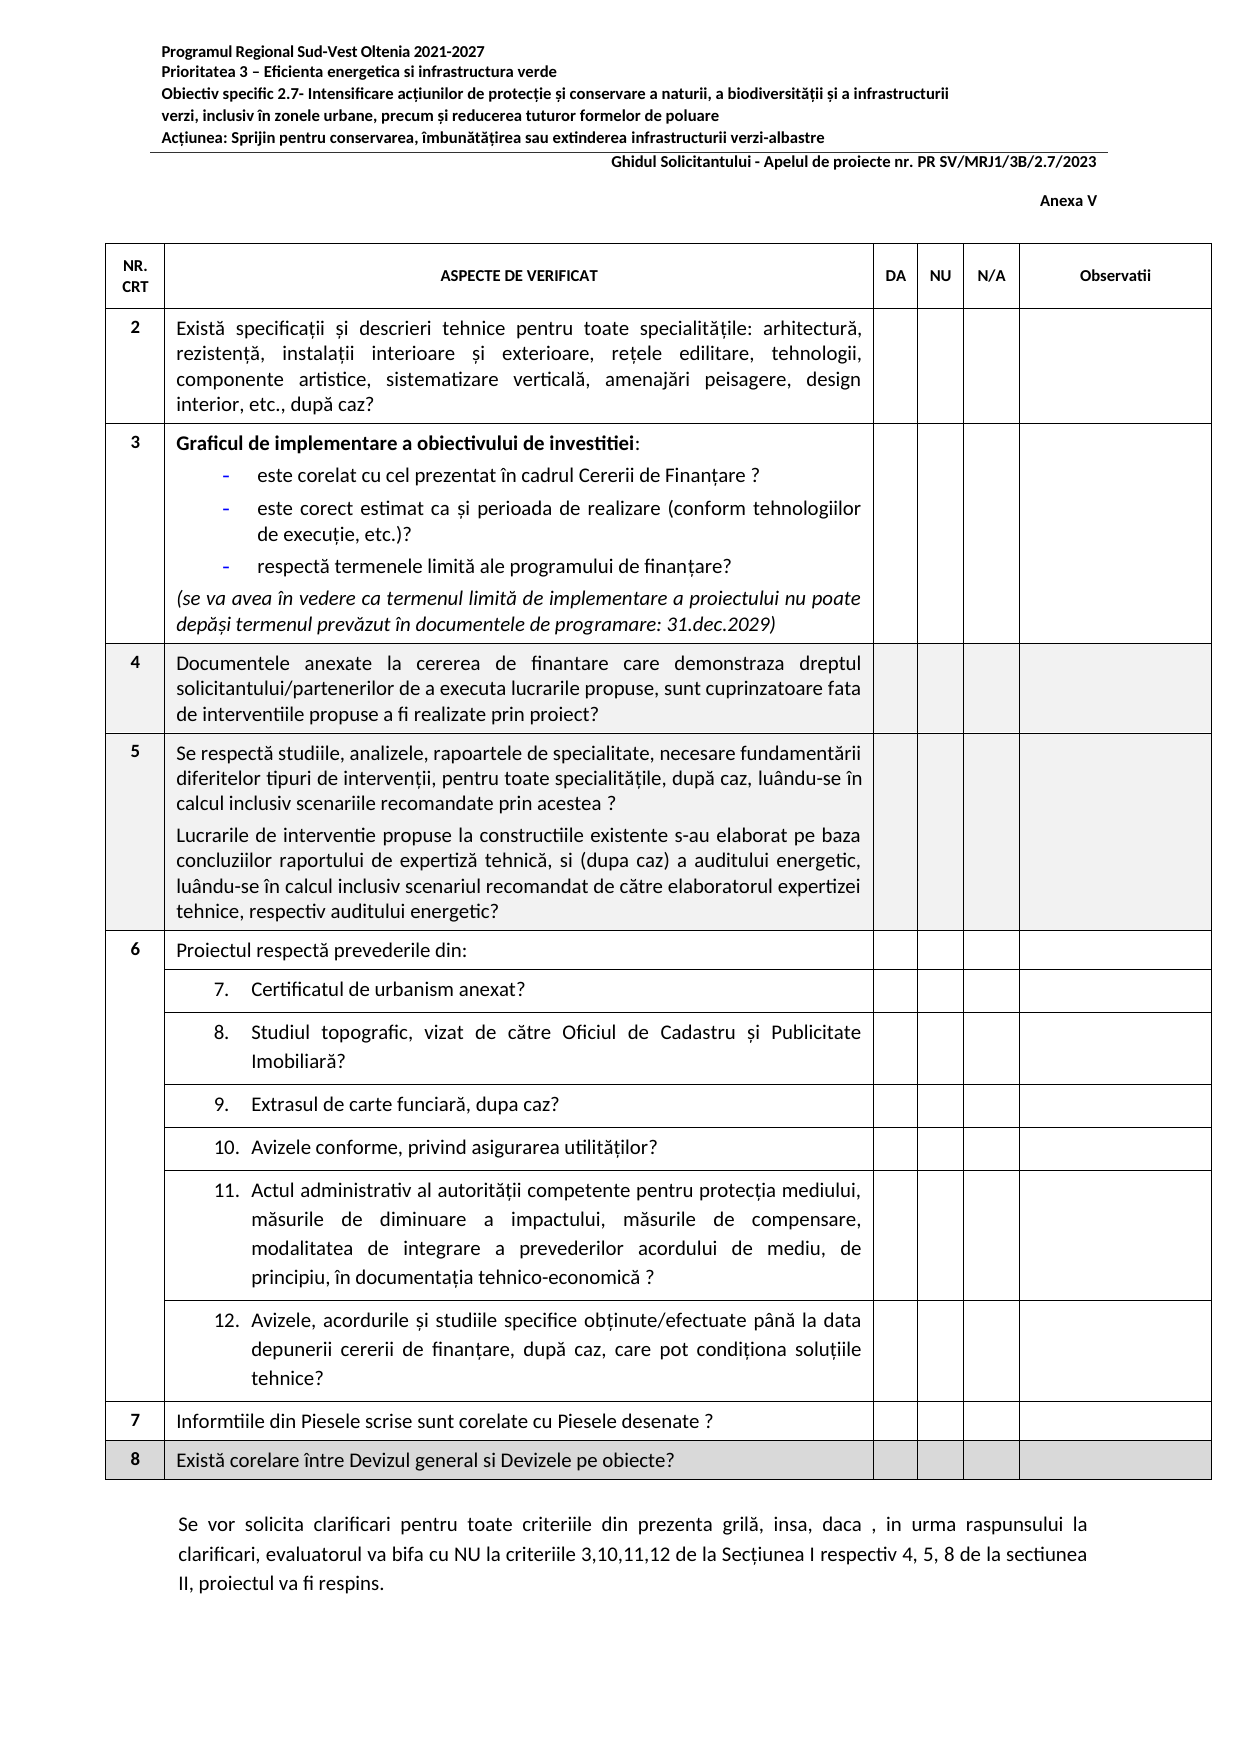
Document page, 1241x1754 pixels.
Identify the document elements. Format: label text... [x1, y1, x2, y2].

table_cell [874, 1402, 917, 1440]
table_cell [964, 424, 1019, 643]
table_cell 5 [106, 734, 164, 930]
table_cell [964, 309, 1019, 423]
table_cell [1020, 970, 1211, 1012]
table_cell Actul administrativ al autorităţii competente pentru protecţia mediului, măsurile de diminuare a impactului, măsurile de compensare, modalitatea de integrare a prevederilor acordului de mediu, de principiu, în documentaţia tehnico-economică ? [165, 1171, 873, 1300]
table_cell Certificatul de urbanism anexat? [165, 970, 873, 1012]
table_cell [874, 931, 917, 969]
table_cell 4 [106, 644, 164, 732]
table_cell Informtiile din Piesele scrise sunt corelate cu Piesele desenate ? [165, 1402, 873, 1440]
table_cell [918, 1128, 963, 1169]
table_cell Studiul topografic, vizat de către Oficiul de Cadastru şi Publicitate Imobiliară? [165, 1013, 873, 1084]
table_cell [964, 1128, 1019, 1169]
text Se vor solicita clarificari pentru toate criteriile din prezenta grilă, insa, daca , in urma raspunsului la clarificari, evaluatorul va bifa cu NU la criteriile 3,10,11,12 de la Secţiunea I respectiv 4, 5, 8 de la sectiunea II, proiectul va fi respins. [178, 1512, 1090, 1595]
table_cell [1020, 1013, 1211, 1084]
table_cell [918, 1013, 963, 1084]
table_cell [874, 1171, 917, 1300]
table_cell [874, 1301, 917, 1401]
table_cell [874, 309, 917, 423]
table_cell [964, 931, 1019, 969]
table_cell [874, 1013, 917, 1084]
table_cell 2 [106, 309, 164, 423]
table_cell [1020, 1171, 1211, 1300]
table_cell 7 [106, 1402, 164, 1440]
table_header NU [918, 244, 963, 308]
table_cell [874, 424, 917, 643]
table_header NR. CRT [106, 244, 164, 308]
table_cell [1020, 1301, 1211, 1401]
table_cell [918, 1402, 963, 1440]
table_cell [918, 1301, 963, 1401]
table_cell 3 [106, 424, 164, 643]
table_cell [874, 1441, 917, 1479]
table_cell [964, 1402, 1019, 1440]
table_cell [964, 1013, 1019, 1084]
table_cell [918, 931, 963, 969]
table_cell [964, 970, 1019, 1012]
table_cell Avizele, acordurile şi studiile specifice obținute/efectuate până la data depunerii cererii de finanțare, după caz, care pot condiţiona soluţiile tehnice? [165, 1301, 873, 1401]
table_cell [1020, 424, 1211, 643]
table_cell Documentele anexate la cererea de finantare care demonstraza dreptul solicitantului/partenerilor de a executa lucrarile propuse, sunt cuprinzatoare fata de interventiile propuse a fi realizate prin proiect? [165, 644, 873, 732]
table_cell [1020, 1085, 1211, 1127]
table_cell [964, 1301, 1019, 1401]
table_cell [964, 1085, 1019, 1127]
table_cell [918, 1441, 963, 1479]
table_cell [874, 970, 917, 1012]
table_cell [1020, 1128, 1211, 1169]
table_cell [1020, 644, 1211, 732]
table_cell [918, 1085, 963, 1127]
table_cell [918, 424, 963, 643]
table_header N/A [964, 244, 1019, 308]
table_cell Se respectă studiile, analizele, rapoartele de specialitate, necesare fundamentării diferitelor tipuri de intervenții, pentru toate specialitățile, după caz, luându-se în calcul inclusiv scenariile recomandate prin acestea ? Lucrarile de interventie propuse la constructiile existente s-au elaborat pe baza concluziilor raportului de expertiză tehnică, si (dupa caz) a auditului energetic, luându-se în calcul inclusiv scenariul recomandat de către elaboratorul expertizei tehnice, respectiv auditului energetic? [165, 734, 873, 930]
table_cell Graficul de implementare a obiectivului de investitiei: este corelat cu cel prezentat în cadrul Cererii de Finanţare ? este corect estimat ca și perioada de realizare (conform tehnologiilor de execuție, etc.)? respectă termenele limită ale programului de finanțare? (se va avea în vedere ca termenul limită de implementare a proiectului nu poate depăşi termenul prevăzut în documentele de programare: 31.dec.2029) [165, 424, 873, 643]
table_cell Există specificaţii şi descrieri tehnice pentru toate specialitățile: arhitectură, rezistență, instalații interioare şi exterioare, rețele edilitare, tehnologii, componente artistice, sistematizare verticală, amenajări peisagere, design interior, etc., după caz? [165, 309, 873, 423]
table_cell Proiectul respectă prevederile din: [165, 931, 873, 969]
table_header ASPECTE DE VERIFICAT [165, 244, 873, 308]
table_cell 6 [106, 931, 164, 1401]
table_cell [874, 1085, 917, 1127]
table_cell [1020, 309, 1211, 423]
table_cell 8 [106, 1441, 164, 1479]
table_cell [964, 644, 1019, 732]
table_cell [1020, 1402, 1211, 1440]
table_header DA [874, 244, 917, 308]
table_cell Există corelare între Devizul general si Devizele pe obiecte? [165, 1441, 873, 1479]
table_cell [918, 970, 963, 1012]
table_cell [1020, 734, 1211, 930]
table_cell [874, 644, 917, 732]
table_cell Extrasul de carte funciară, dupa caz? [165, 1085, 873, 1127]
table_cell [874, 734, 917, 930]
table_cell [1020, 1441, 1211, 1479]
table_cell [918, 644, 963, 732]
table_cell [918, 1171, 963, 1300]
table_cell [918, 734, 963, 930]
table_cell [964, 1441, 1019, 1479]
table_cell [964, 734, 1019, 930]
table_cell Avizele conforme, privind asigurarea utilităţilor? [165, 1128, 873, 1169]
table_cell [964, 1171, 1019, 1300]
table_cell [1020, 931, 1211, 969]
table_header Observatii [1020, 244, 1211, 308]
table_cell [874, 1128, 917, 1169]
table_cell [918, 309, 963, 423]
